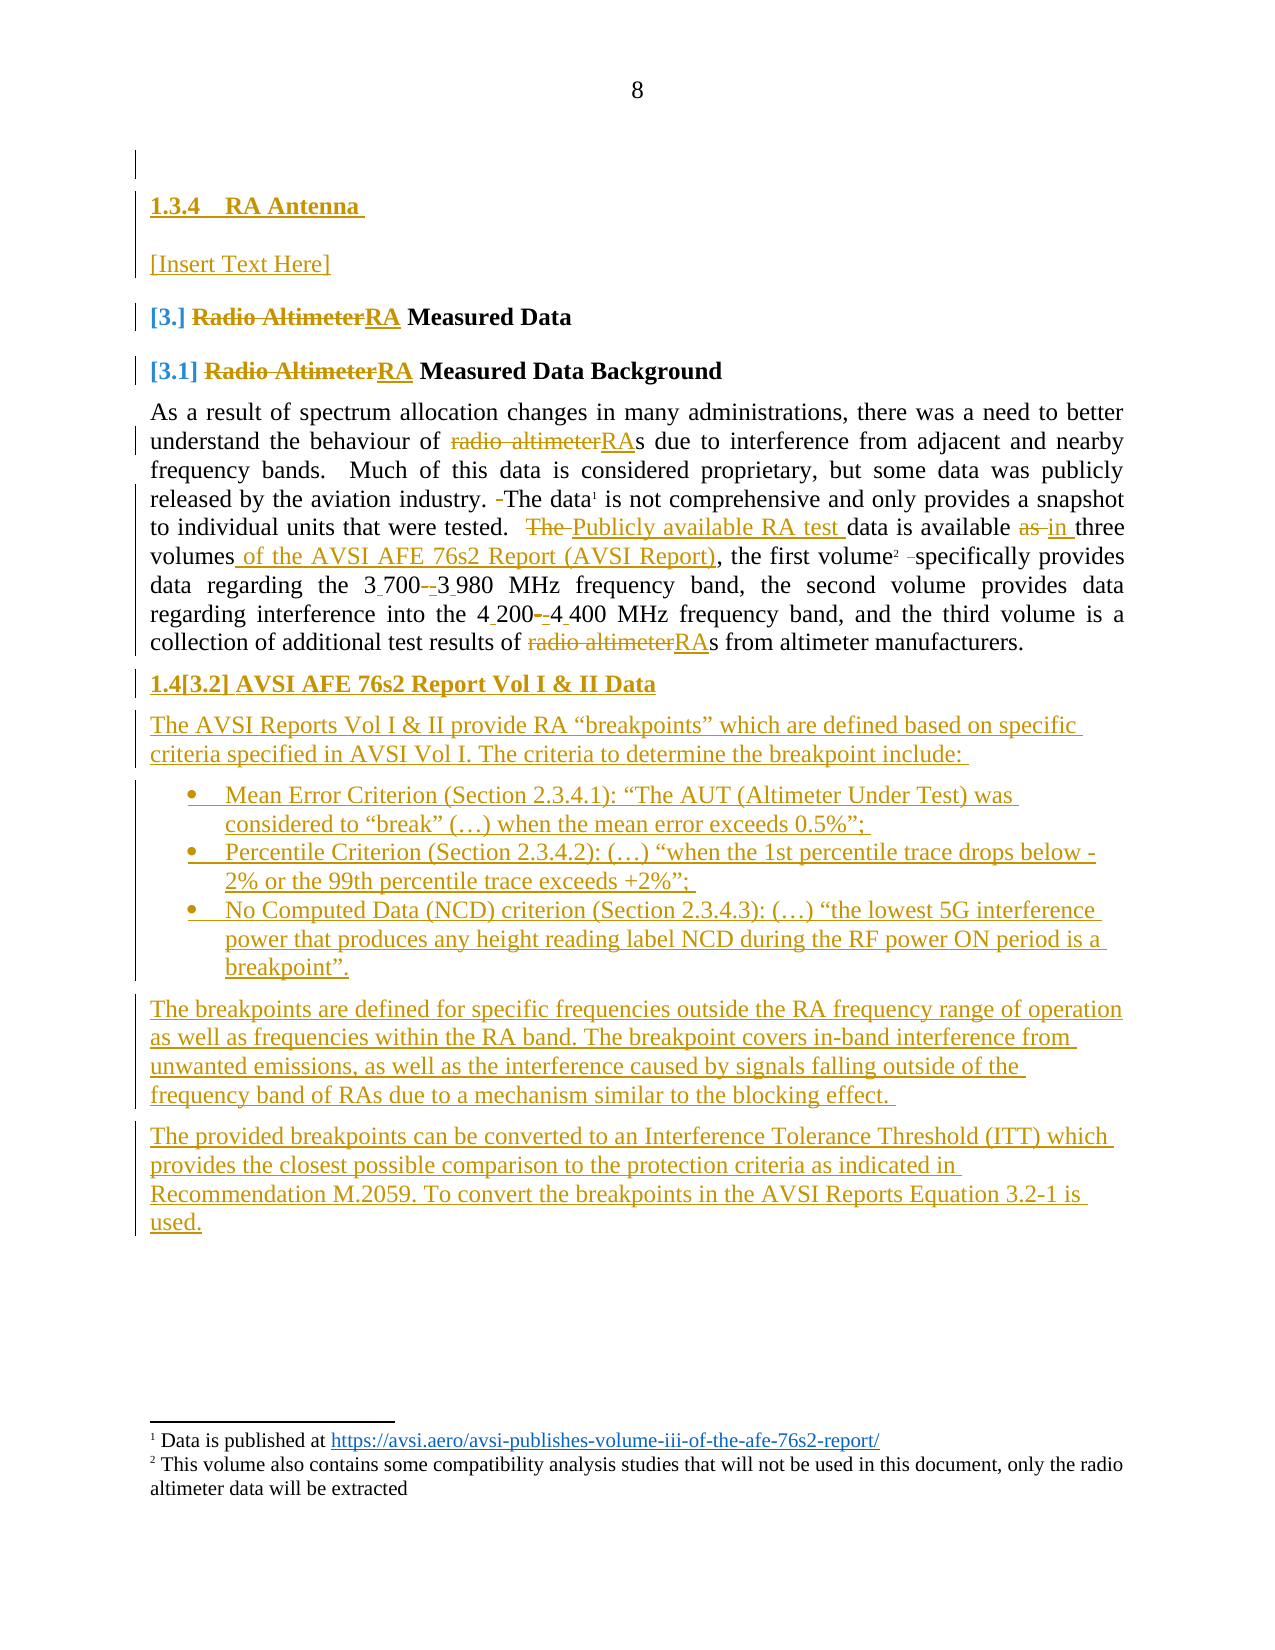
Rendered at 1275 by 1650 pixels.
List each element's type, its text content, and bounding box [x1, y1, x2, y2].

list As a result of spectrum allocation changes in many administrations, there was a need to better understand the behaviour of s due to interference from adjacent and nearby frequency bands. Much of this data is considered proprietary, but some data was publicly released by the aviation industry. The data is not comprehensive and only provides a snapshot to individual units that were tested. data is available three volumes, the first volume specifically provides data regarding the 37003980 MHz frequency band, the second volume provides data regarding interference into the 42004400 MHz frequency band, and the third volume is a collection of additional test results of s from altimeter manufacturers. [150, 397, 1125, 656]
list Measured Data Background [150, 356, 1125, 385]
list Measured Data [150, 302, 1125, 331]
